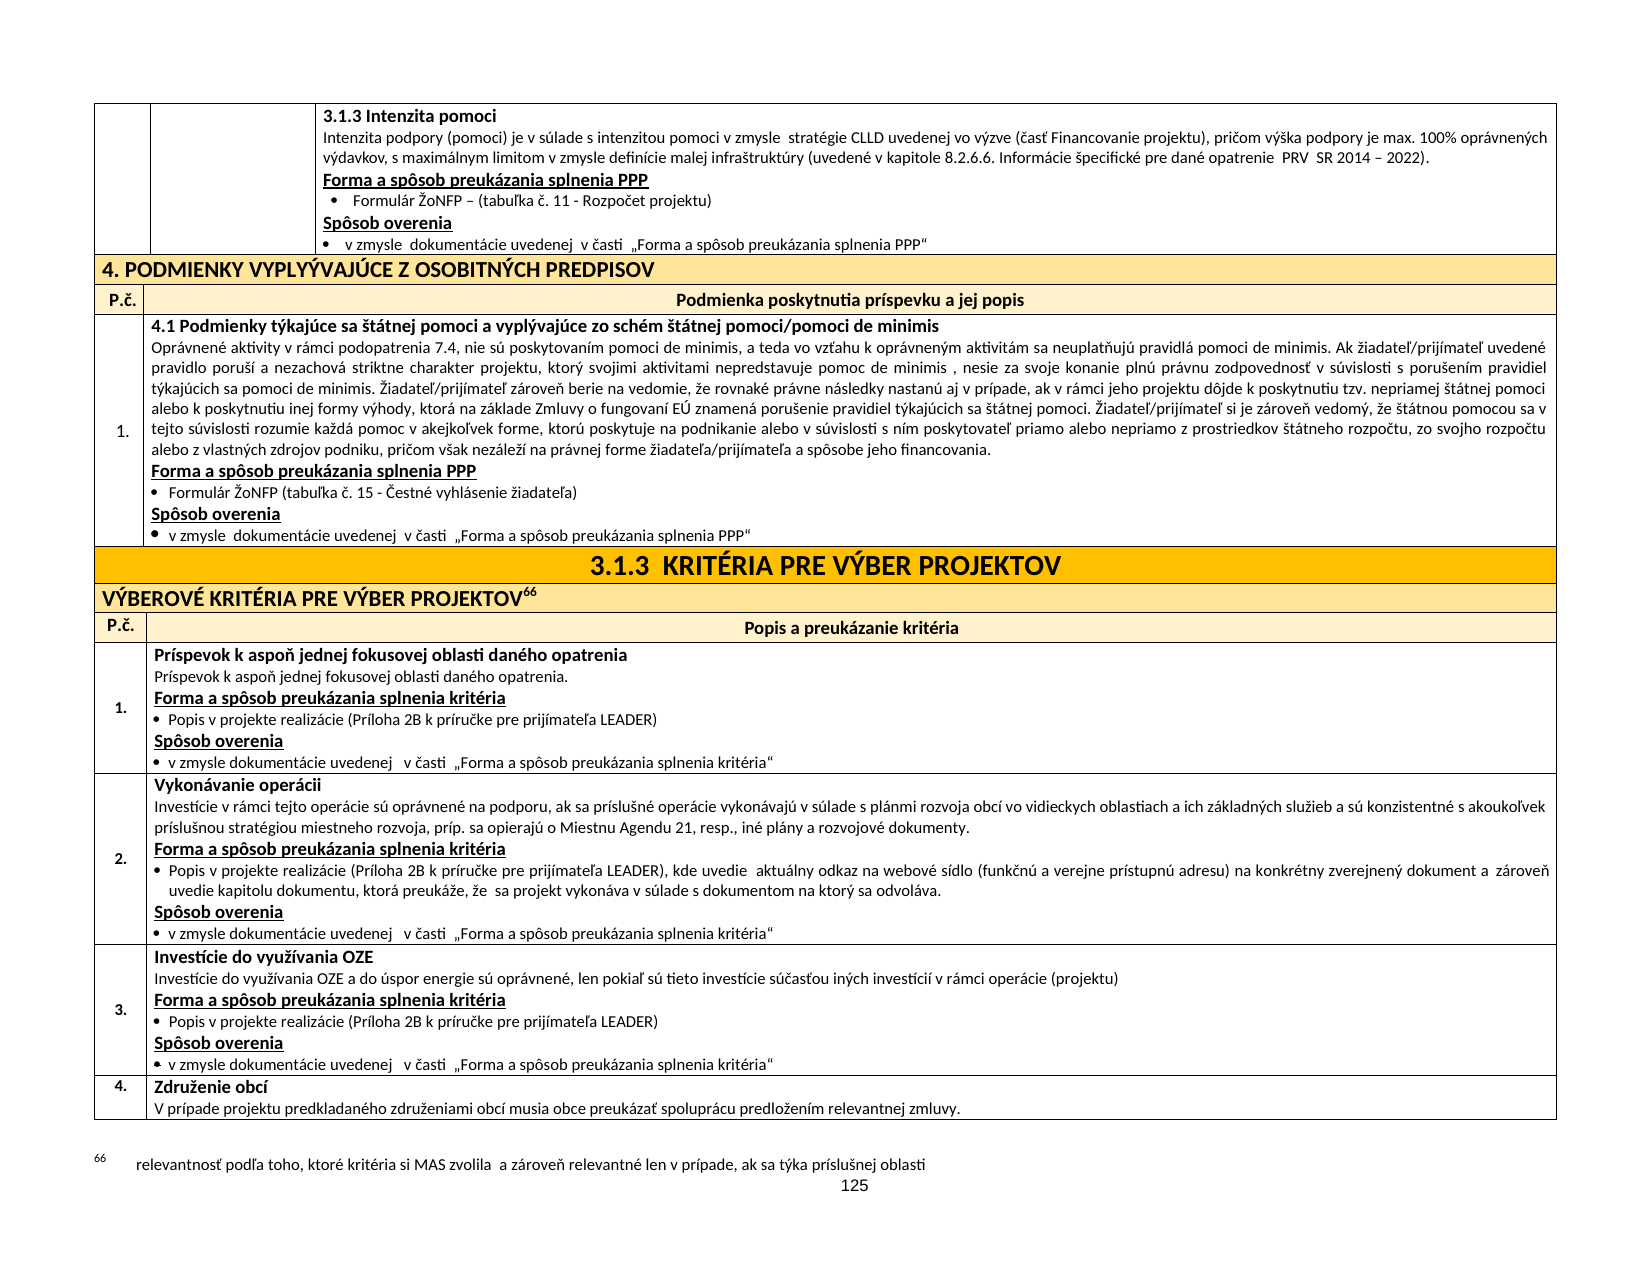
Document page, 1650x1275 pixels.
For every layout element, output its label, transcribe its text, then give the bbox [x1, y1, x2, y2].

table_cell 2. [95, 774, 146, 944]
table_cell P.č. [95, 613, 146, 642]
table_cell P.č. [95, 285, 143, 313]
table_cell 1. [95, 315, 143, 546]
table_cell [147, 1076, 1556, 1119]
table_cell 3. [95, 945, 146, 1075]
table_cell Podmienka poskytnutia príspevku a jej popis [144, 285, 1556, 313]
table_cell 4.1 Podmienky týkajúce sa štátnej pomoci a vyplývajúce zo schém štátnej pomoci/pomoci de minimis Oprávnené aktivity v rámci podopatrenia 7.4, nie sú poskytovaním pomoci de minimis, a teda vo vzťahu k oprávneným aktivitám sa neuplatňujú pravidlá pomoci de minimis. Ak žiadateľ/prijímateľ uvedené pravidlo poruší a nezachová striktne charakter projektu, ktorý svojimi aktivitami nepredstavuje pomoc de minimis , nesie za svoje konanie plnú právnu zodpovednosť v súvislosti s porušením pravidiel týkajúcich sa pomoci de minimis. Žiadateľ/prijímateľ zároveň berie na vedomie, že rovnaké právne následky nastanú aj v prípade, ak v rámci jeho projektu dôjde k poskytnutiu tzv. nepriamej štátnej pomoci alebo k poskytnutiu inej formy výhody, ktorá na základe Zmluvy o fungovaní EÚ znamená porušenie pravidiel týkajúcich sa štátnej pomoci. Žiadateľ/prijímateľ si je zároveň vedomý, že štátnou pomocou sa v tejto súvislosti rozumie každá pomoc v akejkoľvek forme, ktorú poskytuje na podnikanie alebo v súvislosti s ním poskytovateľ priamo alebo nepriamo z prostriedkov štátneho rozpočtu, zo svojho rozpočtu alebo z vlastných zdrojov podniku, pričom však nezáleží na právnej forme žiadateľa/prijímateľa a spôsobe jeho financovania. Forma a spôsob preukázania splnenia PPP Formulár ŽoNFP (tabuľka č. 15 - Čestné vyhlásenie žiadateľa) Spôsob overenia v zmysle dokumentácie uvedenej v časti „Forma a spôsob preukázania splnenia PPP“ [144, 315, 1556, 546]
table_cell Popis a preukázanie kritéria [147, 613, 1556, 642]
table_cell Príspevok k aspoň jednej fokusovej oblasti daného opatrenia Príspevok k aspoň jednej fokusovej oblasti daného opatrenia. Forma a spôsob preukázania splnenia kritéria Popis v projekte realizácie (Príloha 2B k príručke pre prijímateľa LEADER) Spôsob overenia v zmysle dokumentácie uvedenej v časti „Forma a spôsob preukázania splnenia kritéria“ [147, 643, 1556, 773]
table_cell VÝBEROVÉ KRITÉRIA PRE VÝBER PROJEKTOV [95, 584, 1556, 612]
table_cell 4. PODMIENKY VYPLYÝVAJÚCE Z OSOBITNÝCH PREDPISOV [95, 255, 1556, 284]
table_cell 4. [95, 1076, 146, 1119]
table_cell 3.1.3 Intenzita pomoci Intenzita podpory (pomoci) je v súlade s intenzitou pomoci v zmysle stratégie CLLD uvedenej vo výzve (časť Financovanie projektu), pričom výška podpory je max. 100% oprávnených výdavkov, s maximálnym limitom v zmysle definície malej infraštruktúry (uvedené v kapitole 8.2.6.6. Informácie špecifické pre dané opatrenie PRV SR 2014 – 2022). Forma a spôsob preukázania splnenia PPP Formulár ŽoNFP – (tabuľka č. 11 - Rozpočet projektu) Spôsob overenia v zmysle dokumentácie uvedenej v časti „Forma a spôsob preukázania splnenia PPP“ [316, 104, 1556, 254]
table_cell 1. [95, 643, 146, 773]
table_cell Investície do využívania OZE Investície do využívania OZE a do úspor energie sú oprávnené, len pokiaľ sú tieto investície súčasťou iných investícií v rámci operácie (projektu) Forma a spôsob preukázania splnenia kritéria Popis v projekte realizácie (Príloha 2B k príručke pre prijímateľa LEADER) Spôsob overenia v zmysle dokumentácie uvedenej v časti „Forma a spôsob preukázania splnenia kritéria“ [147, 945, 1556, 1075]
table_cell Vykonávanie operácii Investície v rámci tejto operácie sú oprávnené na podporu, ak sa príslušné operácie vykonávajú v súlade s plánmi rozvoja obcí vo vidieckych oblastiach a ich základných služieb a sú konzistentné s akoukoľvek príslušnou stratégiou miestneho rozvoja, príp. sa opierajú o Miestnu Agendu 21, resp., iné plány a rozvojové dokumenty. Forma a spôsob preukázania splnenia kritéria Popis v projekte realizácie (Príloha 2B k príručke pre prijímateľa LEADER), kde uvedie aktuálny odkaz na webové sídlo (funkčnú a verejne prístupnú adresu) na konkrétny zverejnený dokument a zároveň uvedie kapitolu dokumentu, ktorá preukáže, že sa projekt vykonáva v súlade s dokumentom na ktorý sa odvoláva. Spôsob overenia v zmysle dokumentácie uvedenej v časti „Forma a spôsob preukázania splnenia kritéria“ [147, 774, 1556, 944]
table_cell 3.1.3 KRITÉRIA PRE VÝBER PROJEKTOV [95, 547, 1556, 583]
